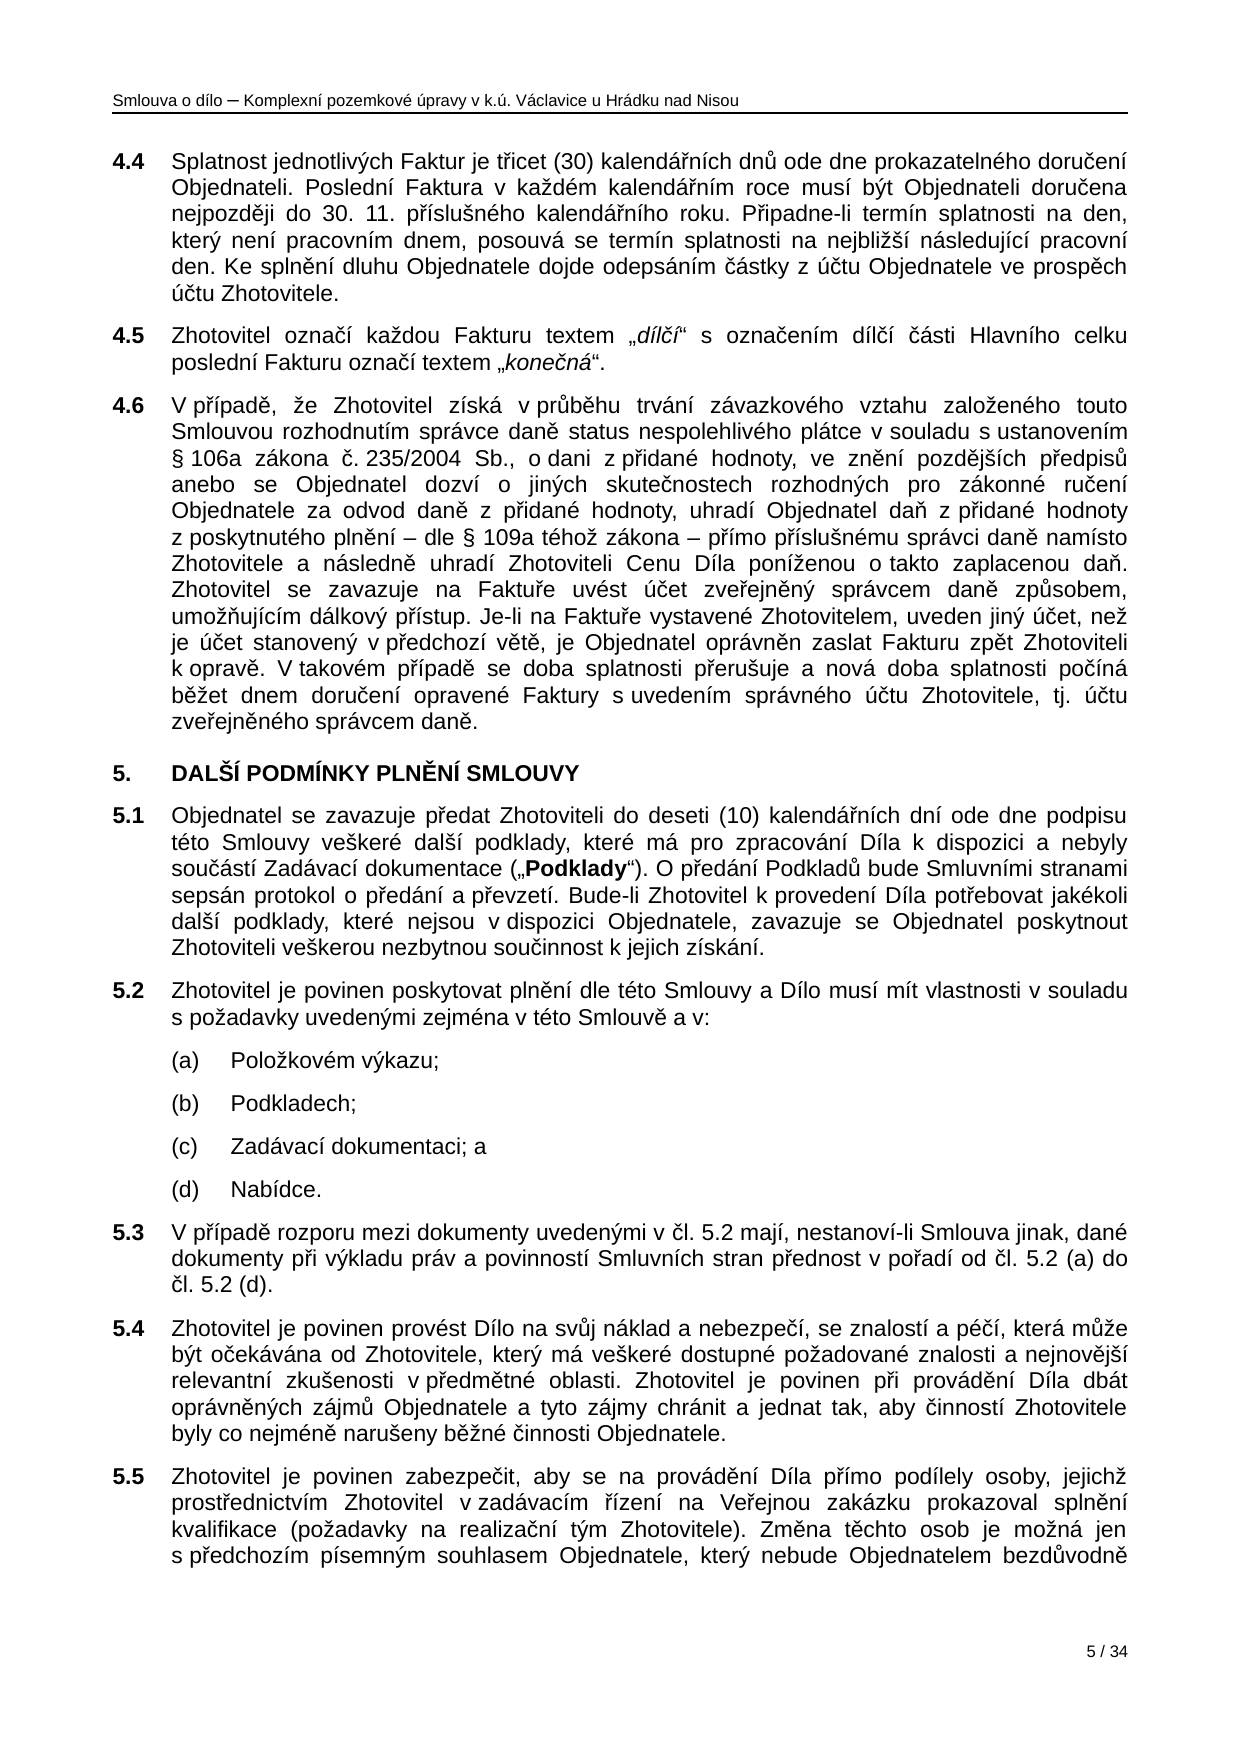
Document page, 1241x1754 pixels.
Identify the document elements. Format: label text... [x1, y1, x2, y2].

text Zhotovitel je povinen poskytovat plnění dle této Smlouvy a Dílo musí mít vlastnosti v souladu s požadavky uvedenými zejména v této Smlouvě a v: [112, 977, 1128, 1030]
text Zhotovitel je povinen provést Dílo na svůj náklad a nebezpečí, se znalostí a péčí, která může být očekávána od Zhotovitele, který má veškeré dostupné požadované znalosti a nejnovější relevantní zkušenosti v předmětné oblasti. Zhotovitel je povinen při provádění Díla dbát oprávněných zájmů Objednatele a tyto zájmy chránit a jednat tak, aby činností Zhotovitele byly co nejméně narušeny běžné činnosti Objednatele. [112, 1314, 1128, 1446]
text Zhotovitel označí každou Fakturu textem „dílčí“ s označením dílčí části Hlavního celku poslední Fakturu označí textem „konečná“. [112, 322, 1128, 375]
text Další podmínky Plnění smlouvy [112, 759, 1128, 786]
text V případě rozporu mezi dokumenty uvedenými v čl. 5.2 mají, nestanoví-li Smlouva jinak, dané dokumenty při výkladu práv a povinností Smluvních stran přednost v pořadí od čl. 5.2 (a) do čl. 5.2 (d). [112, 1219, 1128, 1298]
list Zadávací dokumentaci; a [171, 1133, 1128, 1159]
text Splatnost jednotlivých Faktur je třicet (30) kalendářních dnů ode dne prokazatelného doručení Objednateli. Poslední Faktura v každém kalendářním roce musí být Objednateli doručena nejpozději do 30. 11. příslušného kalendářního roku. Připadne-li termín splatnosti na den, který není pracovním dnem, posouvá se termín splatnosti na nejbližší následující pracovní den. Ke splnění dluhu Objednatele dojde odepsáním částky z účtu Objednatele ve prospěch účtu Zhotovitele. [112, 148, 1128, 306]
text V případě, že Zhotovitel získá v průběhu trvání závazkového vztahu založeného touto Smlouvou rozhodnutím správce daně status nespolehlivého plátce v souladu s ustanovením § 106a zákona č. 235/2004 Sb., o dani z přidané hodnoty, ve znění pozdějších předpisů anebo se Objednatel dozví o jiných skutečnostech rozhodných pro zákonné ručení Objednatele za odvod daně z přidané hodnoty, uhradí Objednatel daň z přidané hodnoty z poskytnutého plnění – dle § 109a téhož zákona – přímo příslušnému správci daně namísto Zhotovitele a následně uhradí Zhotoviteli Cenu Díla poníženou o takto zaplacenou daň. Zhotovitel se zavazuje na Faktuře uvést účet zveřejněný správcem daně způsobem, umožňujícím dálkový přístup. Je-li na Faktuře vystavené Zhotovitelem, uveden jiný účet, než je účet stanovený v předchozí větě, je Objednatel oprávněn zaslat Fakturu zpět Zhotoviteli k opravě. V takovém případě se doba splatnosti přerušuje a nová doba splatnosti počíná běžet dnem doručení opravené Faktury s uvedením správného účtu Zhotovitele, tj. účtu zveřejněného správcem daně. [112, 392, 1128, 734]
list Nabídce. [171, 1176, 1128, 1202]
list Položkovém výkazu; [171, 1047, 1128, 1073]
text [112, 1463, 1128, 1568]
text Objednatel se zavazuje předat Zhotoviteli do deseti (10) kalendářních dní ode dne podpisu této Smlouvy veškeré další podklady, které má pro zpracování Díla k dispozici a nebyly součástí Zadávací dokumentace („Podklady“). O předání Podkladů bude Smluvními stranami sepsán protokol o předání a převzetí. Bude-li Zhotovitel k provedení Díla potřebovat jakékoli další podklady, které nejsou v dispozici Objednatele, zavazuje se Objednatel poskytnout Zhotoviteli veškerou nezbytnou součinnost k jejich získání. [112, 802, 1128, 961]
list Podkladech; [171, 1090, 1128, 1116]
